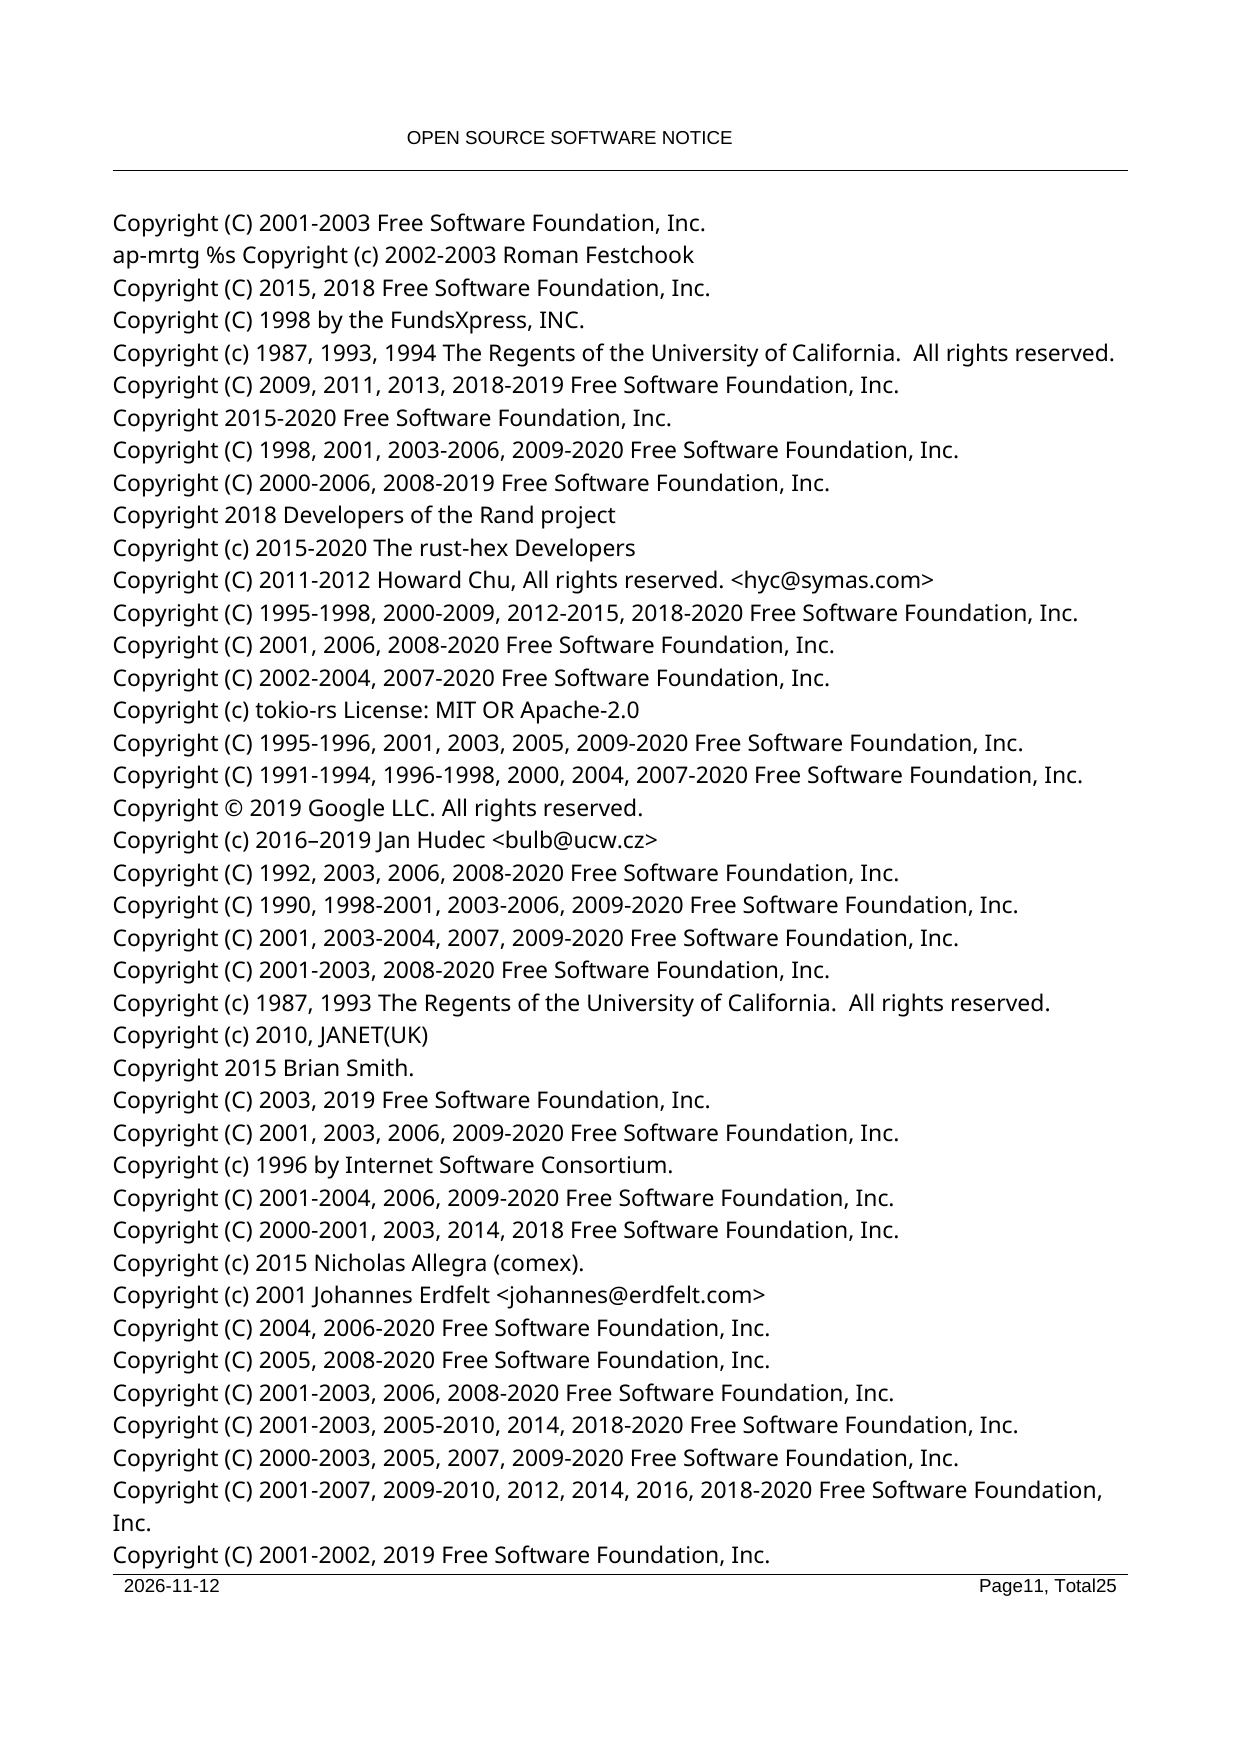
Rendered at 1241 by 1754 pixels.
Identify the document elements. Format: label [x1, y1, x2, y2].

text [112, 206, 1128, 1571]
